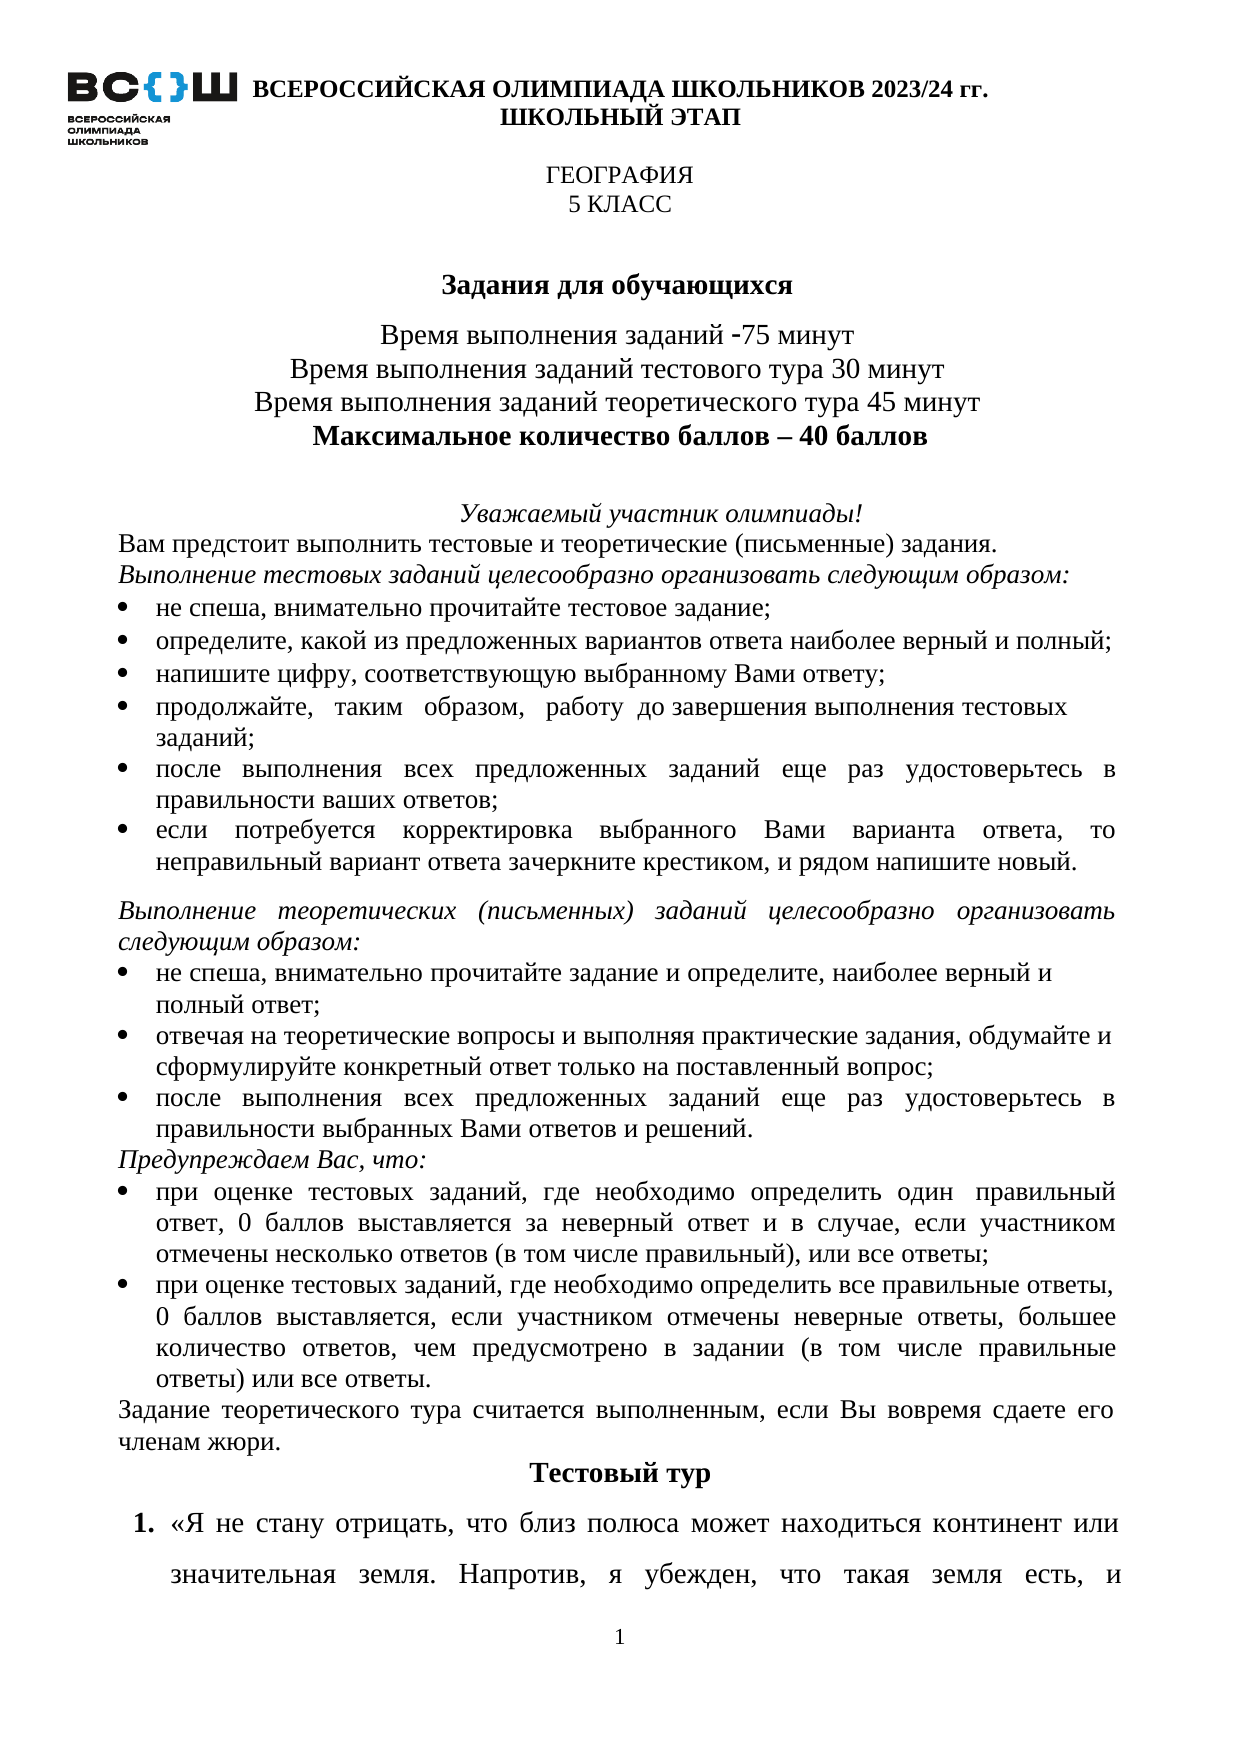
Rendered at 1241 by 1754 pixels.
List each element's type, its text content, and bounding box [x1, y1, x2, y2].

list продолжайте, таким образом, работу до завершения выполнения тестовых заданий; [118, 689, 1116, 752]
list при оценке тестовых заданий, где необходимо определить один правильный ответ, 0 баллов выставляется за неверный ответ и в случае, если участником отмечены несколько ответов (в том числе правильный), или все ответы; [118, 1175, 1116, 1269]
text Предупреждаем Вас, что: [118, 1144, 1134, 1175]
list после выполнения всех предложенных заданий еще раз удостоверьтесь в правильности выбранных Вами ответов и решений. [118, 1081, 1116, 1144]
text Выполнение теоретических (письменных) заданий целесообразно организовать следующим образом: [118, 894, 1116, 956]
list не спеша, внимательно прочитайте тестовое задание; [118, 590, 1134, 623]
text Уважаемый участник олимпиады! [458, 497, 1134, 528]
text Выполнение тестовых заданий целесообразно организовать следующим образом: [118, 559, 1134, 590]
text Время выполнения заданий тестового тура 30 минут [253, 351, 981, 385]
subtitle Тестовый тур [529, 1456, 1134, 1489]
list после выполнения всех предложенных заданий еще раз удостоверьтесь в правильности ваших ответов; [118, 752, 1116, 814]
list при оценке тестовых заданий, где необходимо определить все правильные ответы, [118, 1269, 1134, 1300]
list определите, какой из предложенных вариантов ответа наиболее верный и полный; [118, 623, 1134, 656]
text Вам предстоит выполнить тестовые и теоретические (письменные) задания. [118, 528, 1134, 559]
list напишите цифру, соответствующую выбранному Вами ответу; [118, 656, 1134, 689]
text Время выполнения заданий теоретического тура 45 минут [253, 385, 981, 418]
list «Я не стану отрицать, что близ полюса может находиться континент или значительная земля. Напротив, я убежден, что такая земля есть, и [133, 1505, 1122, 1589]
text 0 баллов выставляется, если участником отмечены неверные ответы, большее количество ответов, чем предусмотрено в задании (в том числе правильные ответы) или все ответы. [156, 1300, 1117, 1393]
list если потребуется корректировка выбранного Вами варианта ответа, то неправильный вариант ответа зачеркните крестиком, и рядом напишите новый. [118, 814, 1116, 876]
picture [67, 72, 238, 145]
subtitle Задания для обучающихся [253, 267, 981, 301]
list не спеша, внимательно прочитайте задание и определите, наиболее верный и полный ответ; [118, 956, 1116, 1019]
subtitle Максимальное количество баллов – 40 баллов [253, 418, 987, 452]
text Задание теоретического тура считается выполненным, если Вы вовремя сдаете его членам жюри. [118, 1393, 1116, 1456]
list отвечая на теоретические вопросы и выполняя практические задания, обдумайте и сформулируйте конкретный ответ только на поставленный вопрос; [118, 1019, 1115, 1081]
text Время выполнения заданий 75 минут [253, 317, 981, 351]
